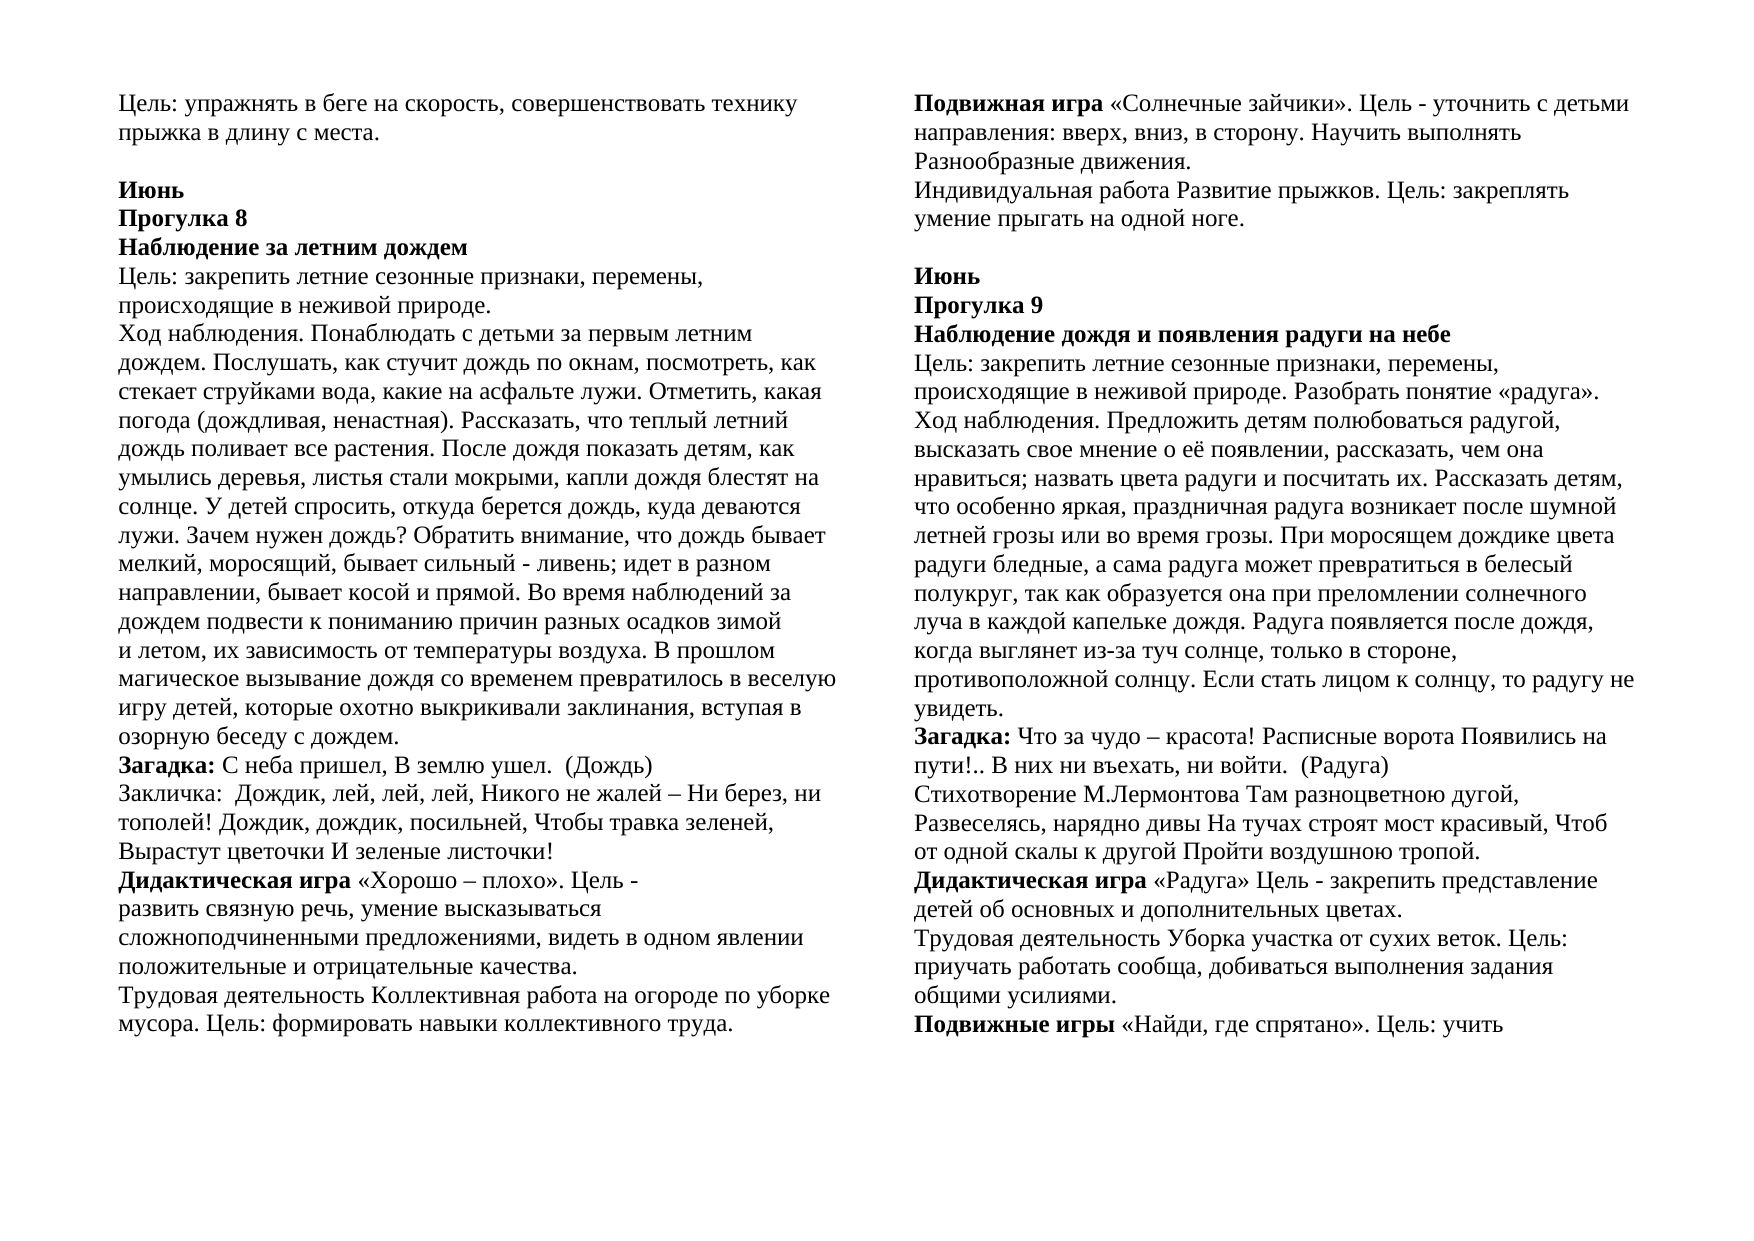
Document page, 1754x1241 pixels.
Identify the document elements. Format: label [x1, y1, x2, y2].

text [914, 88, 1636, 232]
text [118, 88, 840, 1037]
text [914, 261, 1636, 1038]
